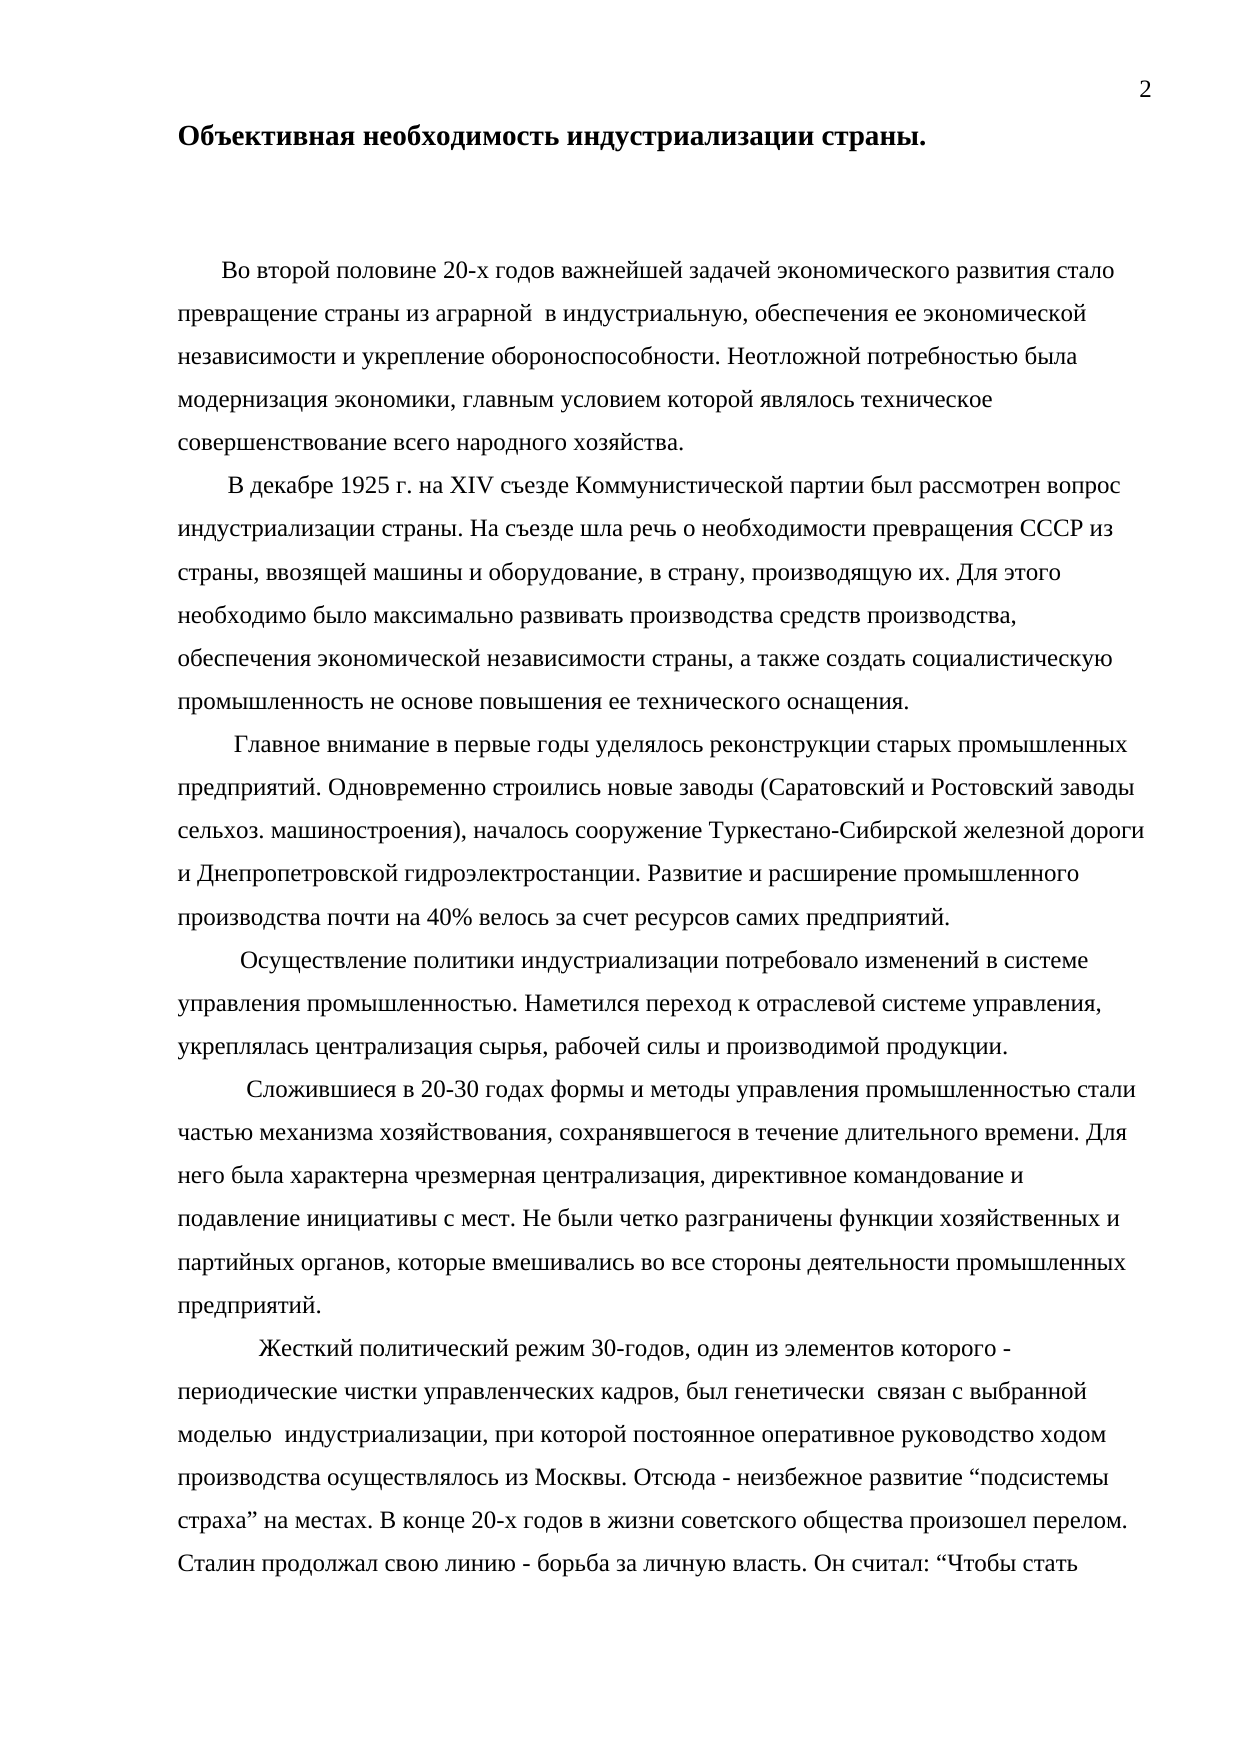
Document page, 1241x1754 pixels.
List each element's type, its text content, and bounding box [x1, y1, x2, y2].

text Сложившиеся в 20-30 годах формы и методы управления промышленностью стали частью механизма хозяйствования, сохранявшегося в течение длительного времени. Для него была характерна чрезмерная централизация, директивное командование и подавление инициативы с мест. Не были четко разграничены функции хозяйственных и партийных органов, которые вмешивались во все стороны деятельности промышленных предприятий. [177, 1074, 1152, 1318]
text Объективная необходимость индустриализации страны. [177, 118, 1152, 152]
text Главное внимание в первые годы уделялось реконструкции старых промышленных предприятий. Одновременно строились новые заводы (Саратовский и Ростовский заводы сельхоз. машиностроения), началось сооружение Туркестано-Сибирской железной дороги и Днепропетровской гидроэлектростанции. Развитие и расширение промышленного производства почти на 40% велось за счет ресурсов самих предприятий. [177, 729, 1152, 930]
text Осуществление политики индустриализации потребовало изменений в системе управления промышленностью. Наметился переход к отраслевой системе управления, укреплялась централизация сырья, рабочей силы и производимой продукции. [177, 945, 1152, 1060]
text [177, 1333, 1152, 1577]
text В декабре 1925 г. на ХIV съезде Коммунистической партии был рассмотрен вопрос индустриализации страны. На съезде шла речь о необходимости превращения СССР из страны, ввозящей машины и оборудование, в страну, производящую их. Для этого необходимо было максимально развивать производства средств производства, обеспечения экономической независимости страны, а также создать социалистическую промышленность не основе повышения ее технического оснащения. [177, 470, 1152, 715]
text Во второй половине 20-х годов важнейшей задачей экономического развития стало превращение страны из аграрной в индустриальную, обеспечения ее экономической независимости и укрепление обороноспособности. Неотложной потребностью была модернизация экономики, главным условием которой являлось техническое совершенствование всего народного хозяйства. [177, 255, 1152, 456]
